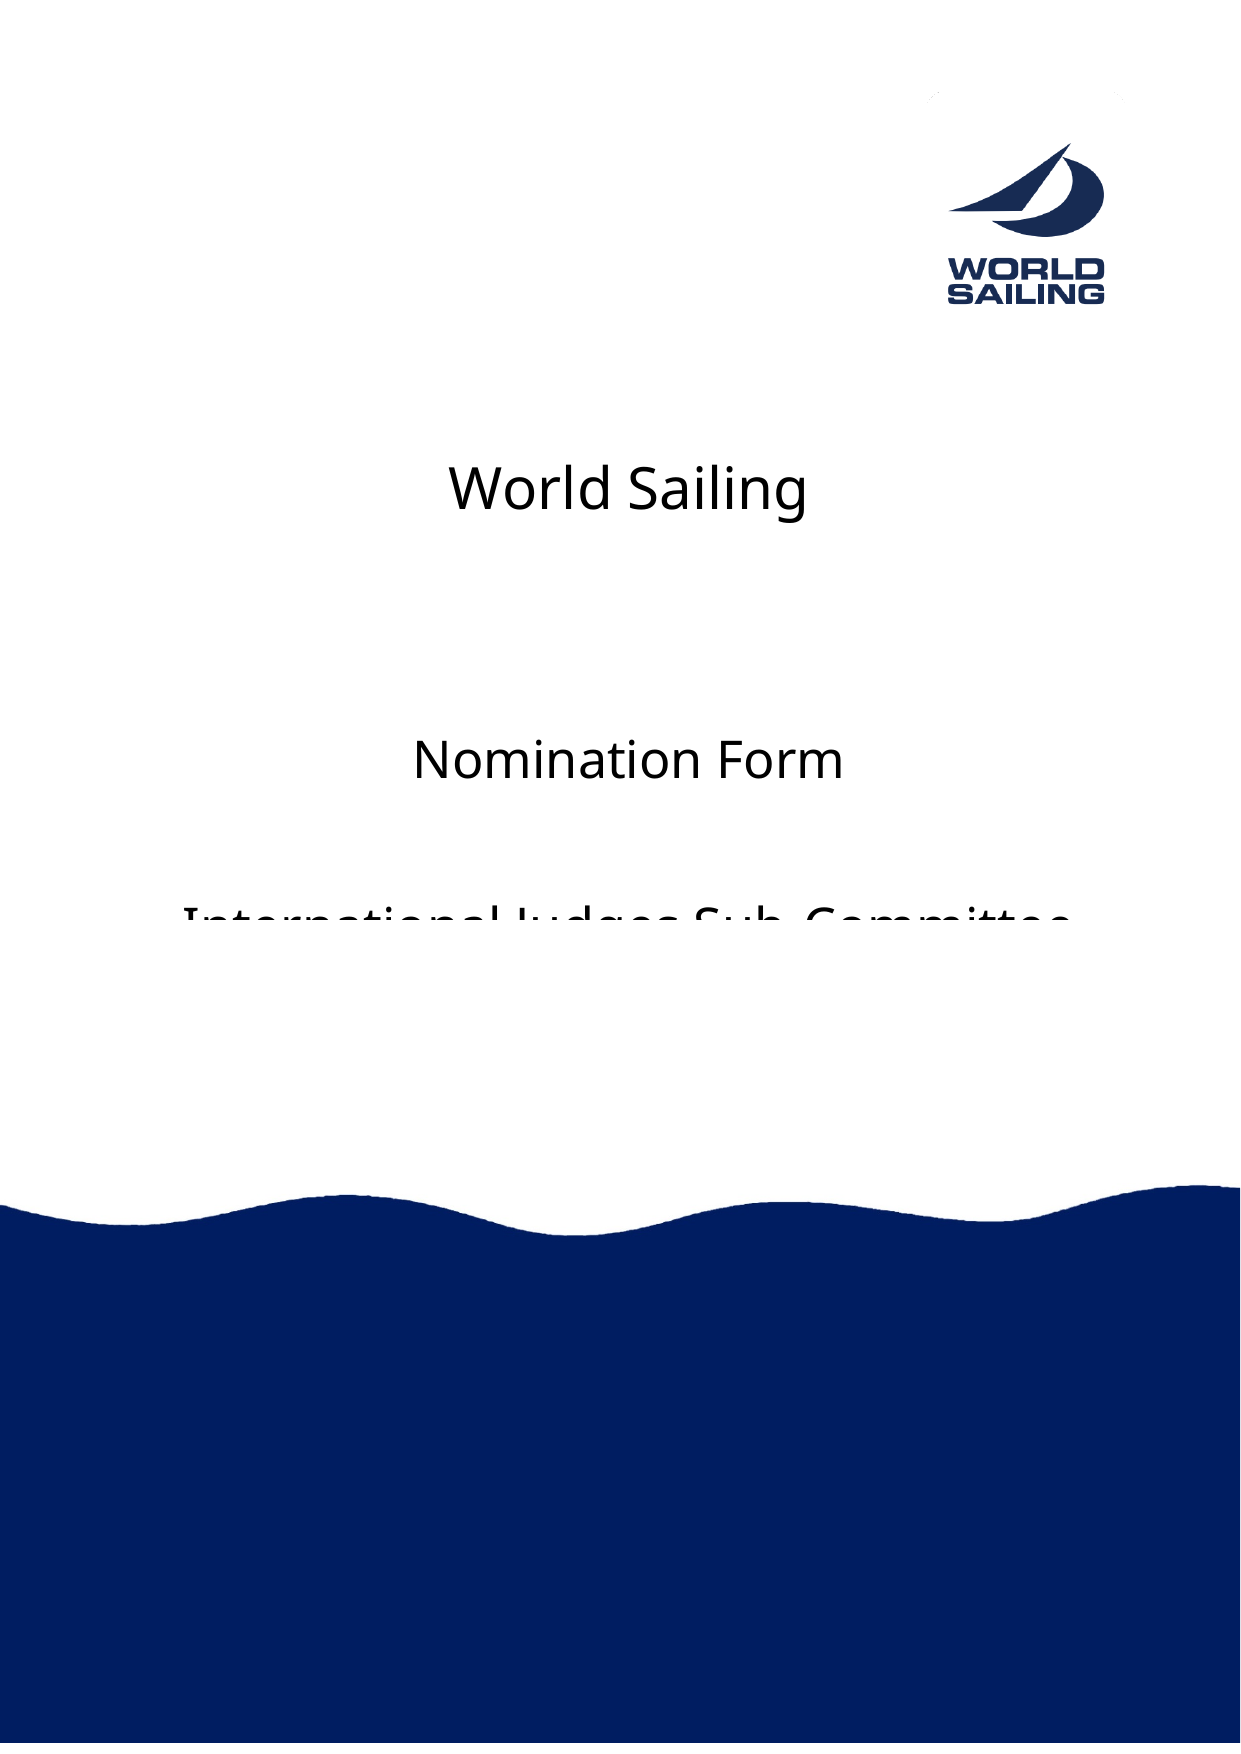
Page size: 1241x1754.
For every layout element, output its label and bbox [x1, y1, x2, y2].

picture [0, 1183, 1241, 1743]
